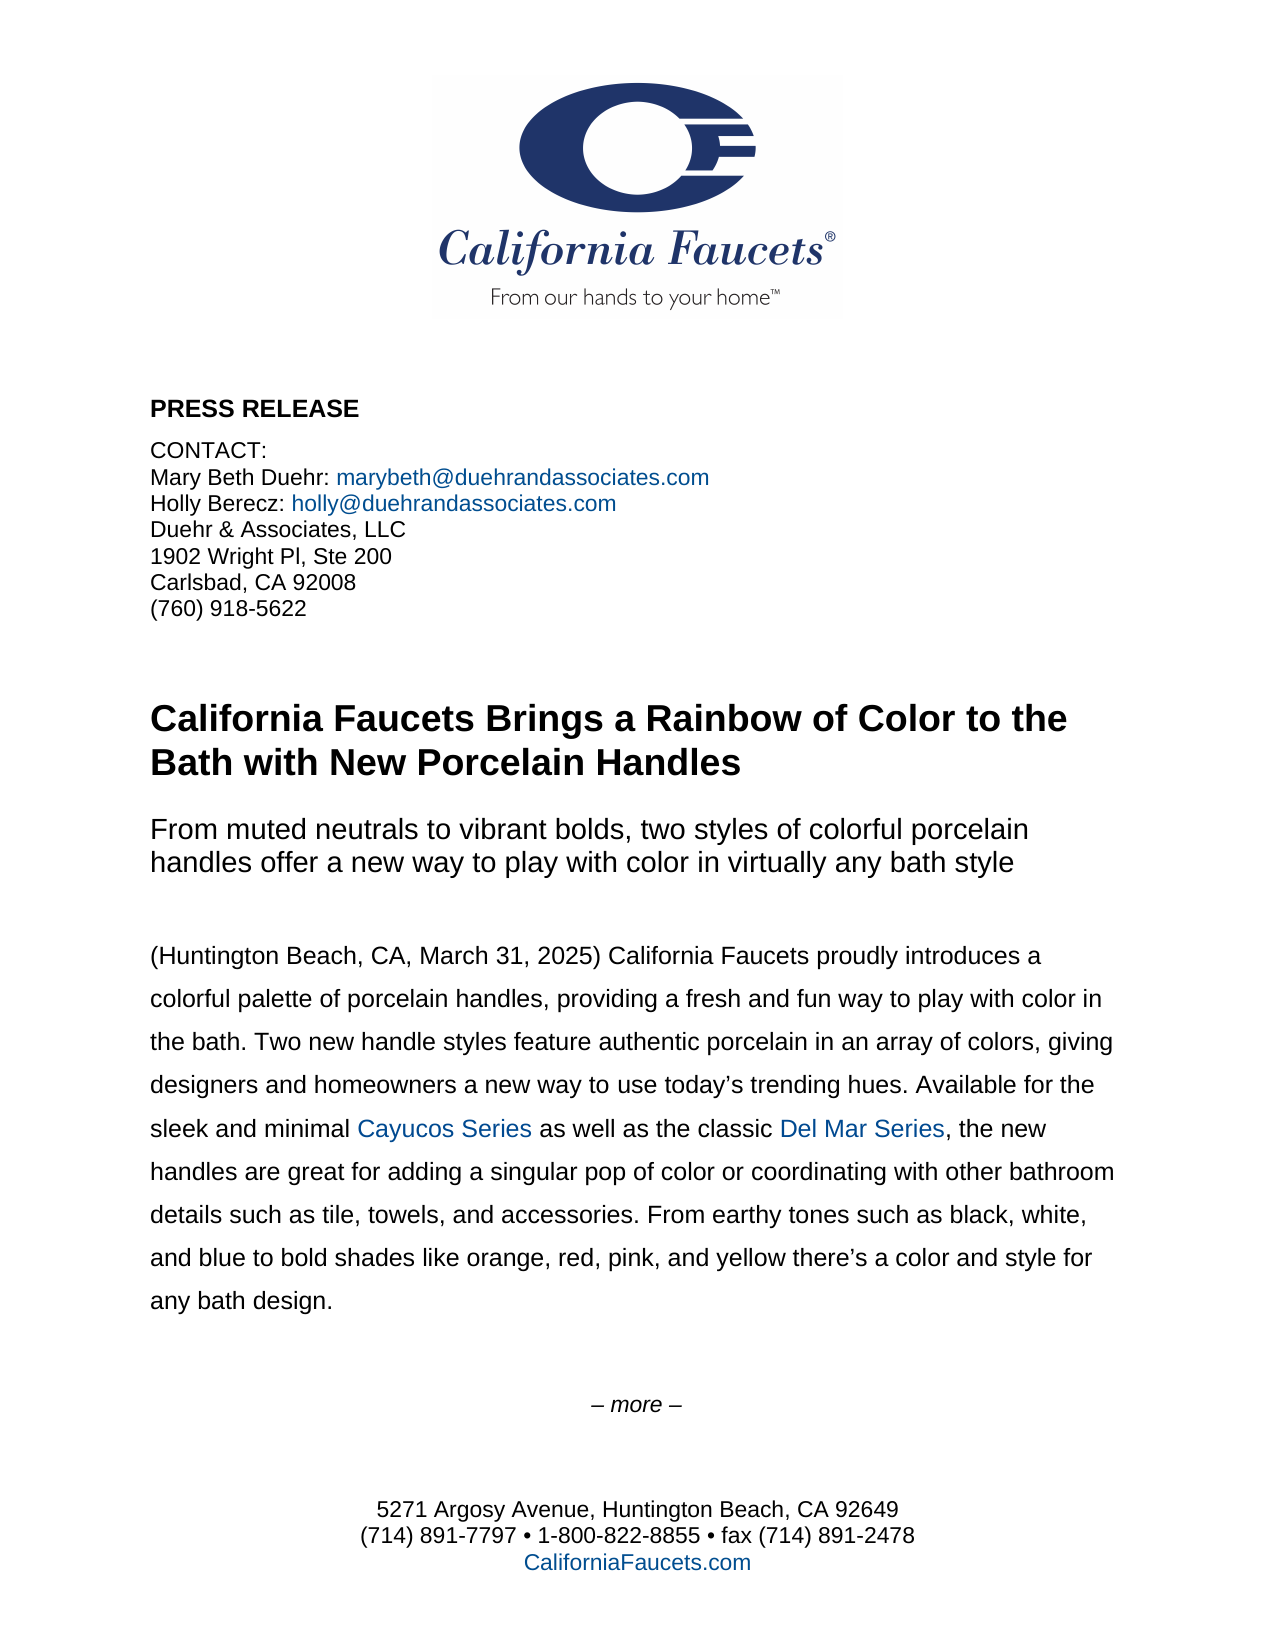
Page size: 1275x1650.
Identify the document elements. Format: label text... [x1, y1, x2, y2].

text From muted neutrals to vibrant bolds, two styles of colorful porcelain handles offer a new way to play with color in virtually any bath style [150, 812, 1125, 879]
text California Faucets Brings a Rainbow of Color to the Bath with New Porcelain Handles [150, 697, 1125, 783]
text (Huntington Beach, CA, March 31, 2025) California Faucets proudly introduces a colorful palette of porcelain handles, providing a fresh and fun way to play with color in the bath. Two new handle styles feature authentic porcelain in an array of colors, giving designers and homeowners a new way to use today’s trending hues. Available for the sleek and minimal Cayucos Series as well as the classic Del Mar Series, the new handles are great for adding a singular pop of color or coordinating with other bathroom details such as tile, towels, and accessories. From earthy tones such as black, white, and blue to bold shades like orange, red, pink, and yellow there’s a color and style for any bath design. [150, 941, 1125, 1315]
text 1902 Wright Pl, Ste 200 [150, 543, 1125, 569]
text Mary Beth Duehr: marybeth@duehrandassociates.com [150, 463, 1125, 490]
text CONTACT: [150, 437, 1125, 463]
text Duehr & Associates, LLC [150, 516, 1125, 543]
subtitle PRESS RELEASE [150, 394, 1125, 423]
text Holly Berecz: holly@duehrandassociates.com [150, 490, 1125, 516]
text Carlsbad, CA 92008 (760) 918-5622 [150, 569, 1125, 622]
picture [431, 75, 844, 319]
